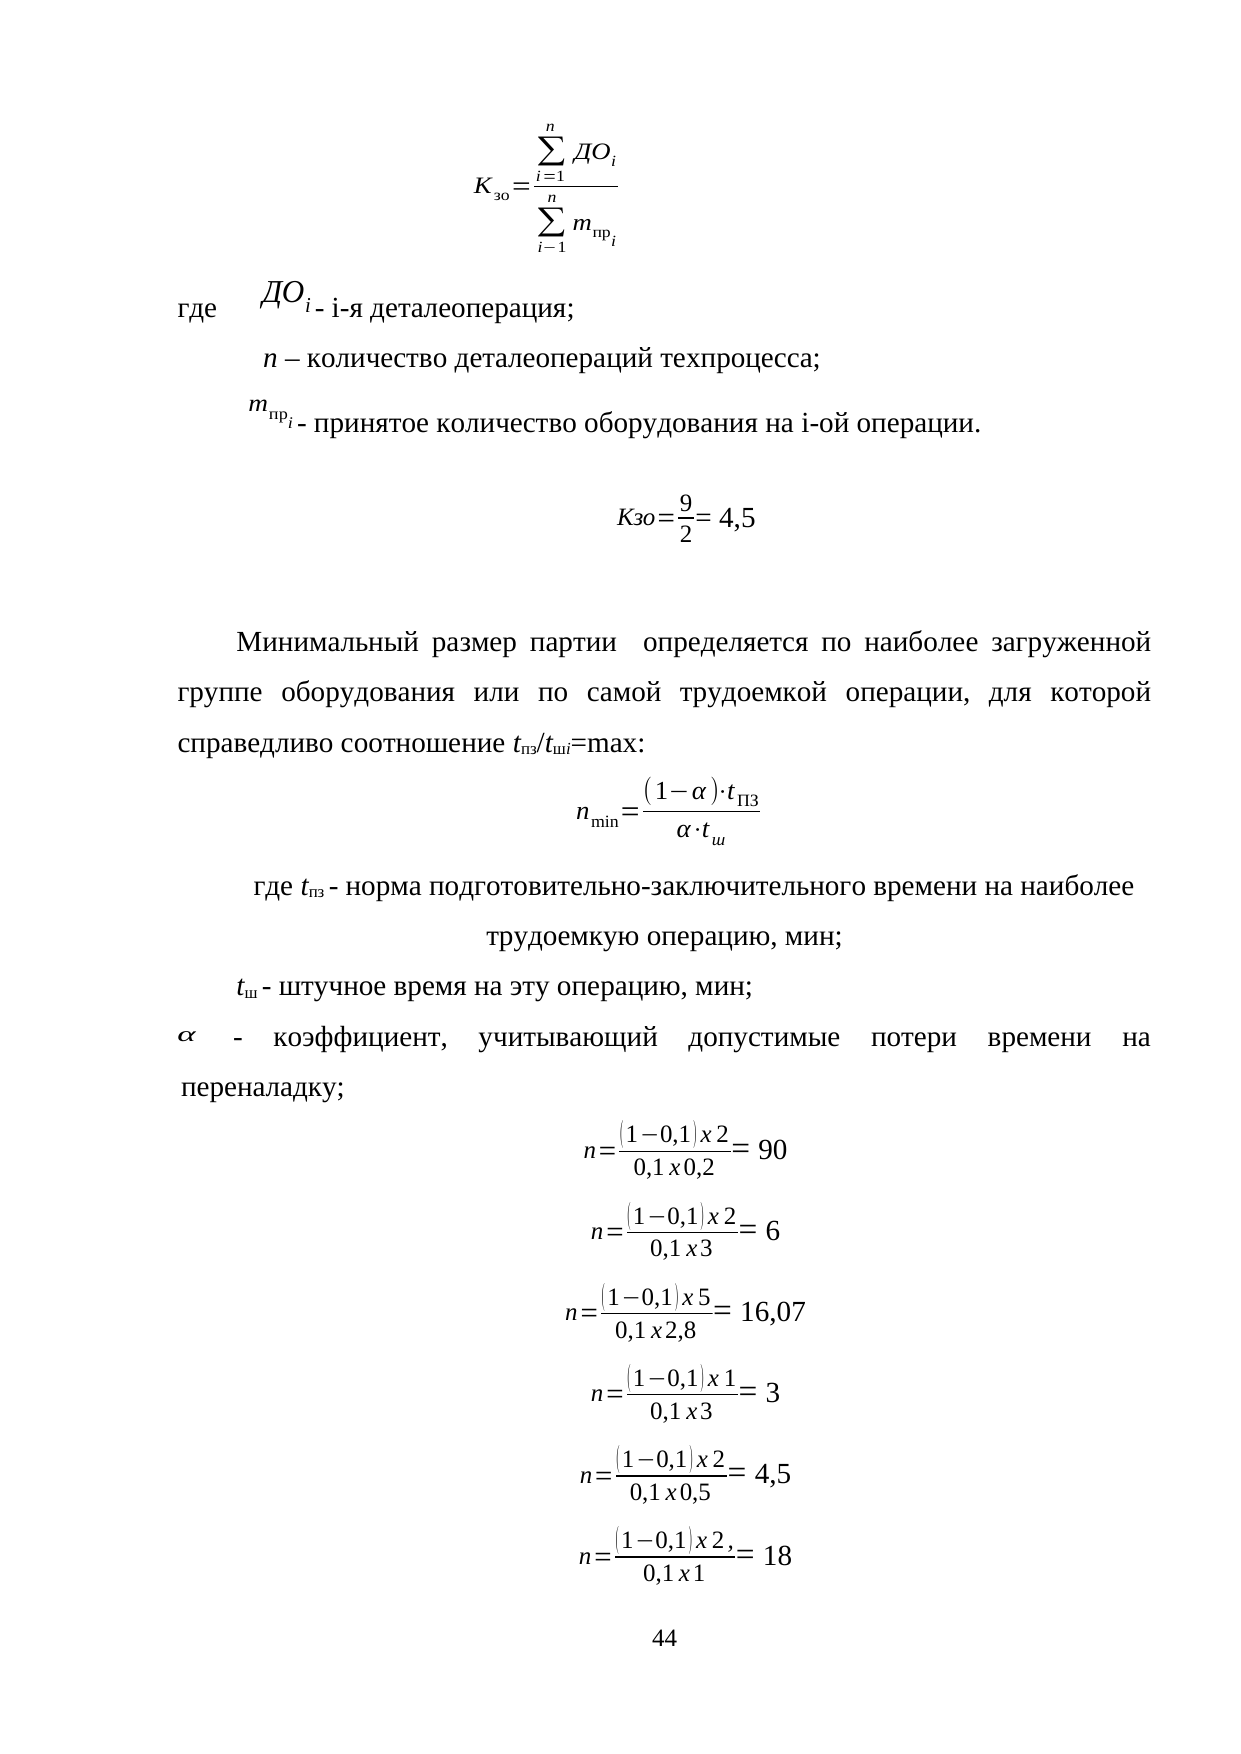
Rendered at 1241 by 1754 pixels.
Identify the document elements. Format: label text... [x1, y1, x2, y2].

text n – количество деталеопераций техпроцесса; [177, 340, 1152, 373]
text = 3 [177, 1363, 1152, 1425]
text Минимальный размер партии определяется по наиболее загруженной группе оборудования или по самой трудоемкой операции, для которой справедливо соотношение tпз/tшi=max: [177, 624, 1152, 758]
text = 6 [177, 1201, 1152, 1262]
text = 90 [177, 1119, 1152, 1181]
text = 4,5 [177, 489, 1152, 548]
text = 18 [177, 1525, 1152, 1587]
text где - i-я деталеоперация; [177, 275, 1152, 323]
text tш - штучное время на эту операцию, мин; [177, 968, 1152, 1002]
text где tпз - норма подготовительно-заключительного времени на наиболее трудоемкую операцию, мин; [177, 868, 1152, 952]
text - принятое количество оборудования на i-ой операции. [177, 390, 1152, 439]
text - коэффициент, учитывающий допустимые потери времени на переналадку; [177, 1019, 1152, 1103]
text = 4,5 [177, 1444, 1152, 1506]
text = 16,07 [177, 1282, 1152, 1344]
